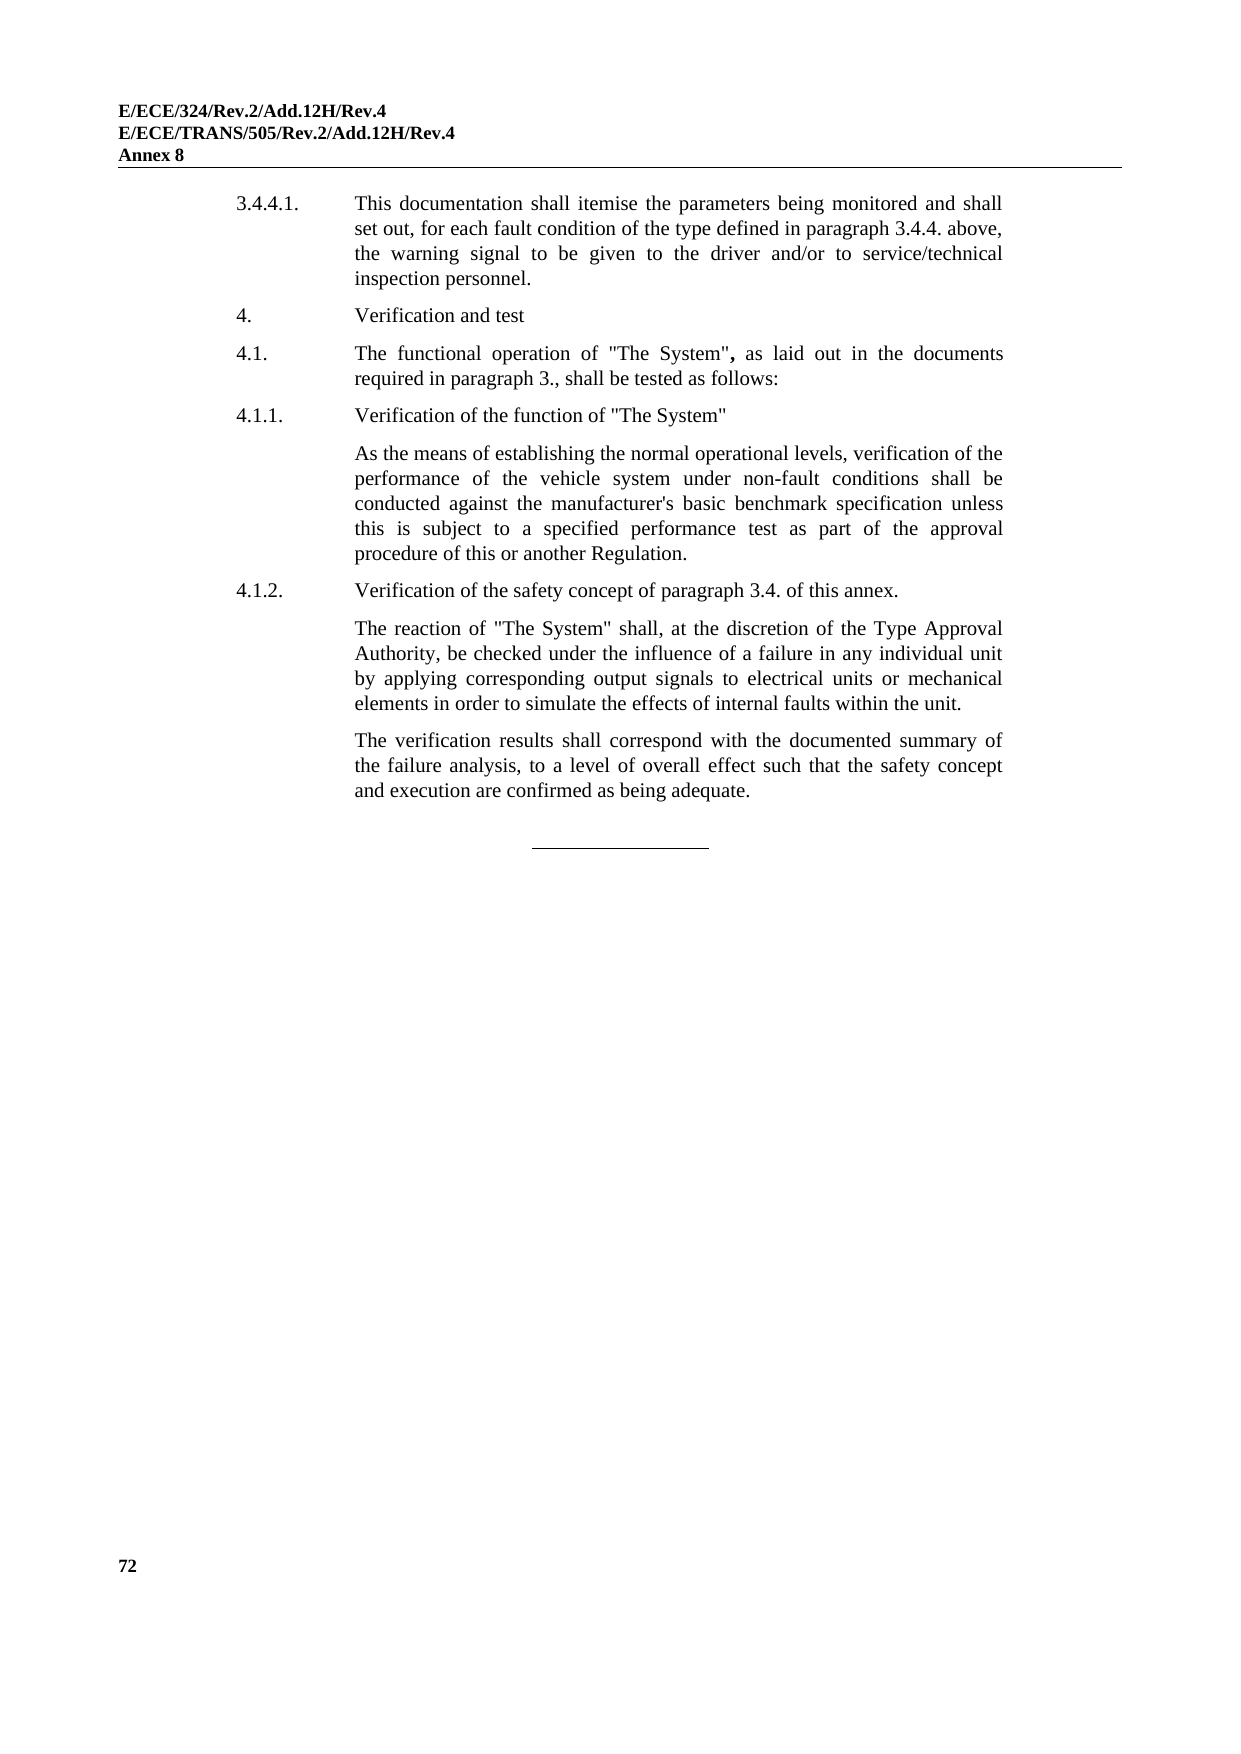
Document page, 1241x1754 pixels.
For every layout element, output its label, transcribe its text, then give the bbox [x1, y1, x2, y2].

text The reaction of "The System" shall, at the discretion of the Type Approval Authority, be checked under the influence of a failure in any individual unit by applying corresponding output signals to electrical units or mechanical elements in order to simulate the effects of internal faults within the unit. [236, 615, 1004, 715]
text 4. Verification and test [236, 302, 1004, 327]
text As the means of establishing the normal operational levels, verification of the performance of the vehicle system under non-fault conditions shall be conducted against the manufacturer's basic benchmark specification unless this is subject to a specified performance test as part of the approval procedure of this or another Regulation. [236, 440, 1004, 565]
text 4.1.1. Verification of the function of "The System" [236, 402, 1004, 427]
text 3.4.4.1. This documentation shall itemise the parameters being monitored and shall set out, for each fault condition of the type defined in paragraph 3.4.4. above, the warning signal to be given to the driver and/or to service/technical inspection personnel. [236, 190, 1004, 290]
text 4.1.2. Verification of the safety concept of paragraph 3.4. of this annex. [236, 577, 1004, 602]
text 4.1. The functional operation of "The System", as laid out in the documents required in paragraph 3., shall be tested as follows: [236, 340, 1004, 390]
text The verification results shall correspond with the documented summary of the failure analysis, to a level of overall effect such that the safety concept and execution are confirmed as being adequate. [236, 727, 1004, 802]
